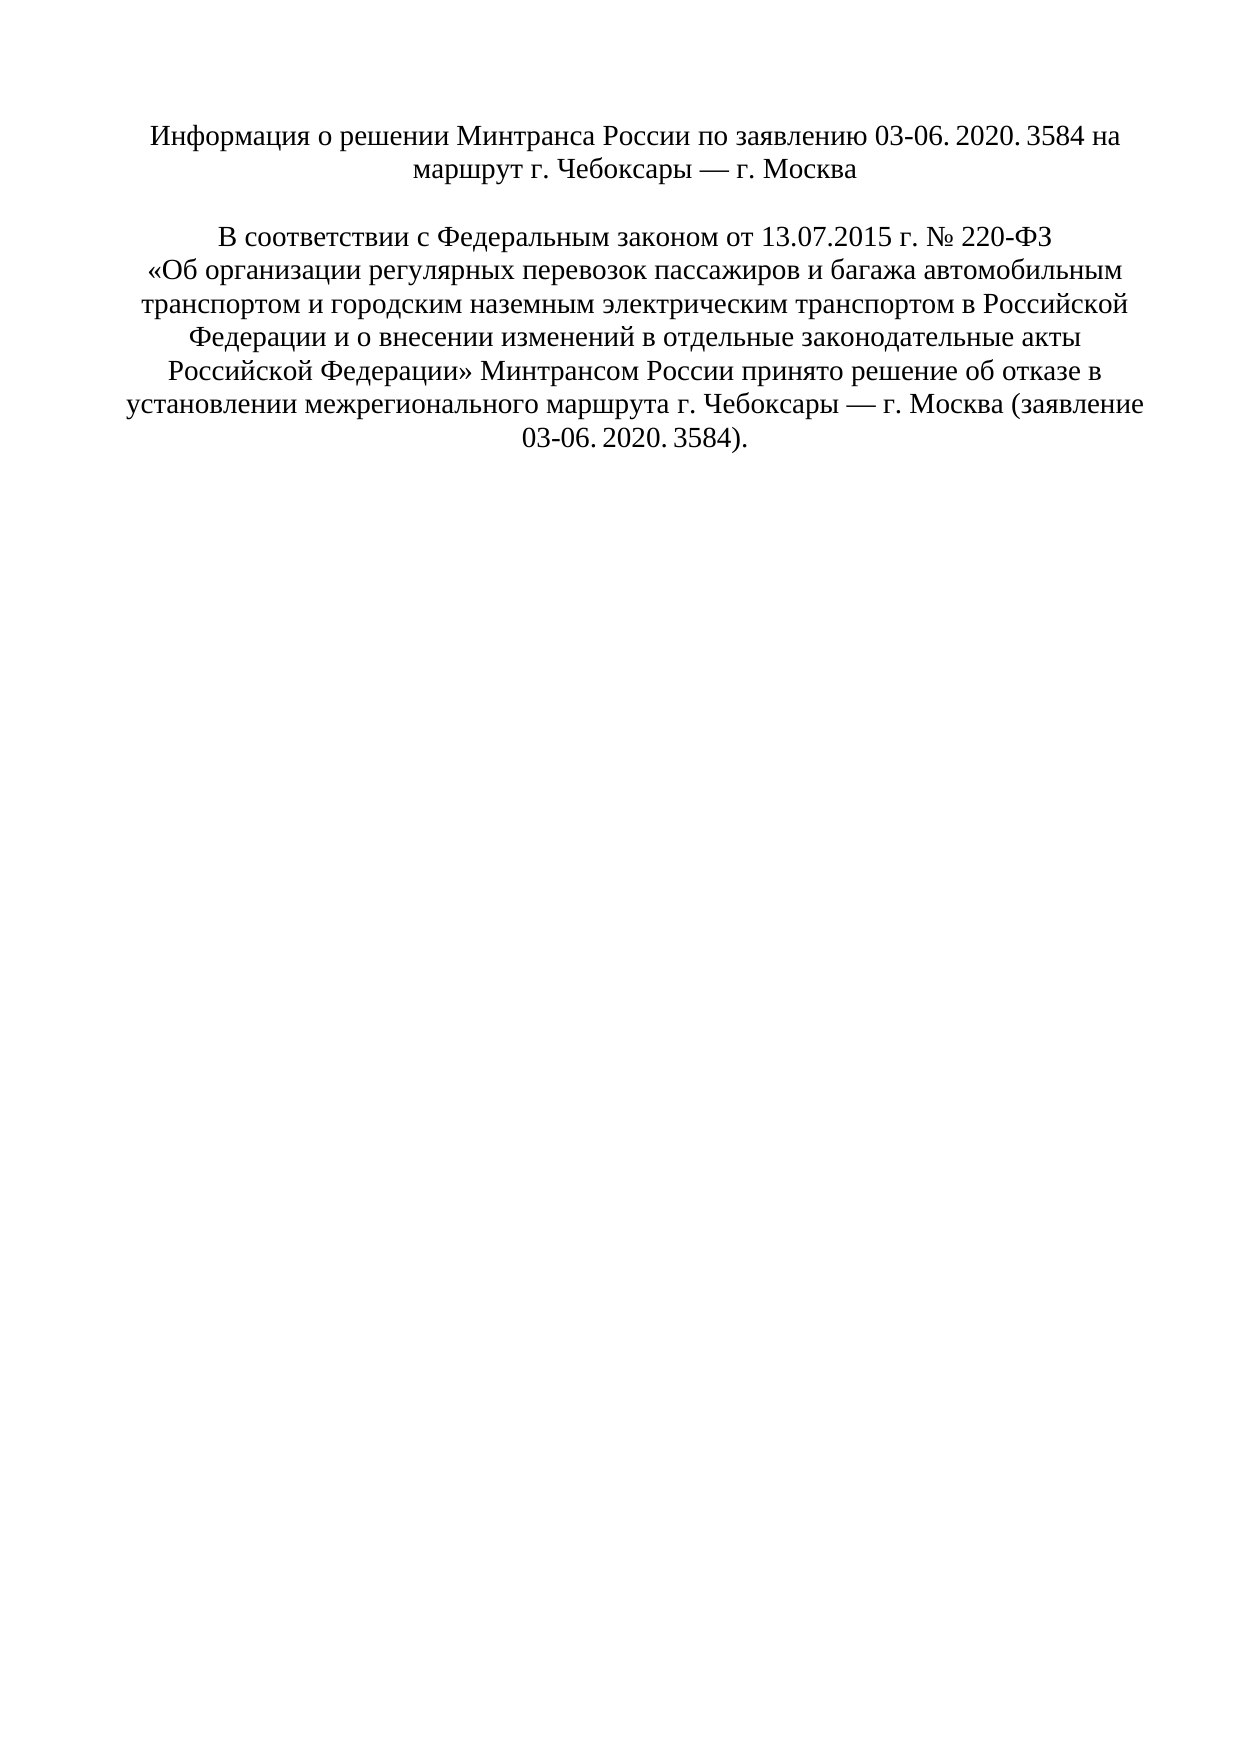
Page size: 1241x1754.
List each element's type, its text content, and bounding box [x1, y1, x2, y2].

text В соответствии с Федеральным законом от 13.07.2015 г. № 220-ФЗ «Об организации регулярных перевозок пассажиров и багажа автомобильным транспортом и городским наземным электрическим транспортом в Российской Федерации и о внесении изменений в отдельные законодательные акты Российской Федерации» Минтрансом России принято решение об отказе в установлении межрегионального маршрута г. Чебоксары — г. Москва (заявление 03-06. 2020. 3584). [118, 219, 1152, 453]
text Информация о решении Минтранса России по заявлению 03-06. 2020. 3584 на маршрут г. Чебоксары — г. Москва [118, 118, 1152, 185]
